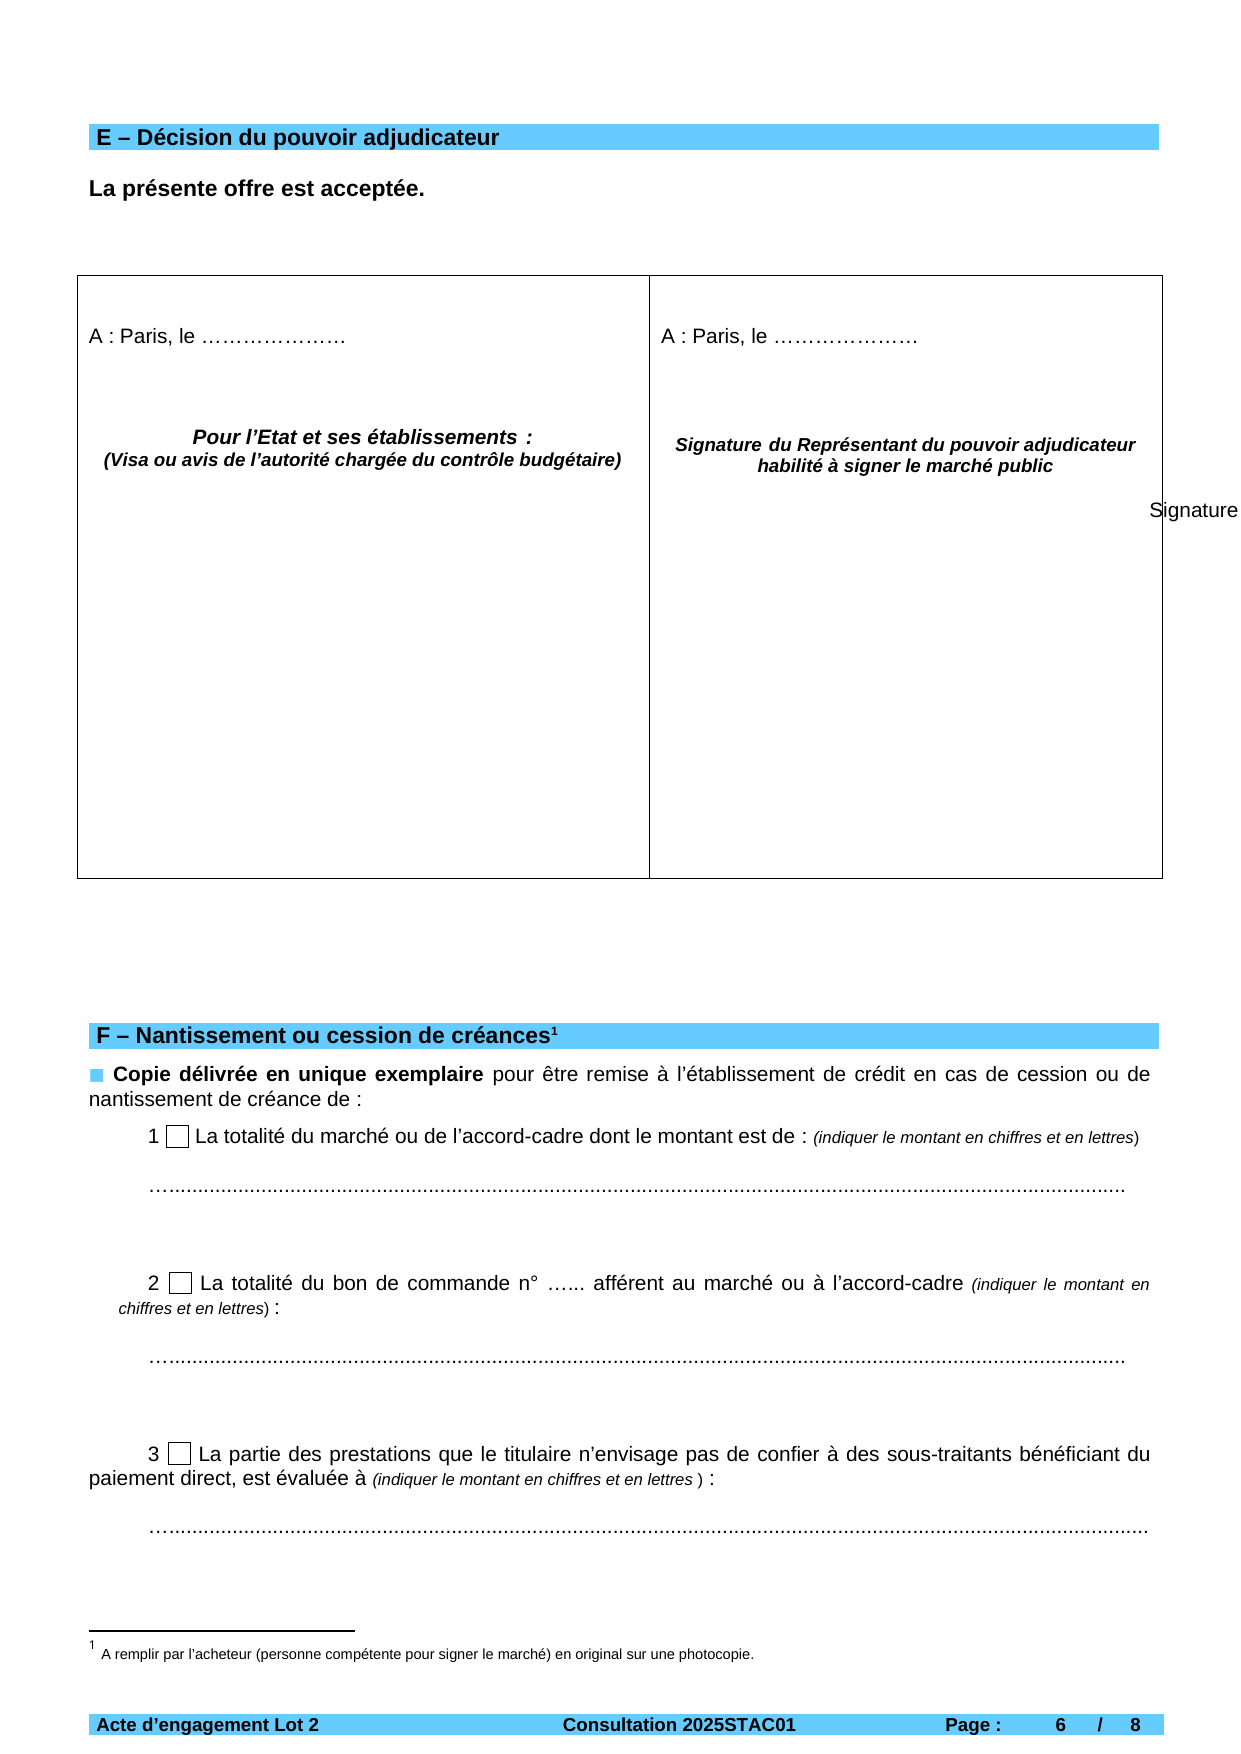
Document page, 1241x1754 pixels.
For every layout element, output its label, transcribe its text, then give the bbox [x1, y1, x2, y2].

text 3 La partie des prestations que le titulaire n’envisage pas de confier à des sous-traitants bénéficiant du paiement direct, est évaluée à (indiquer le montant en chiffres et en lettres ) : [89, 1441, 1152, 1489]
text …...................................................................................................................................................................... [148, 1343, 1152, 1367]
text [148, 1514, 1152, 1538]
text 1 La totalité du marché ou de l’accord-cadre dont le montant est de : (indiquer le montant en chiffres et en lettres) [89, 1124, 1152, 1148]
table_header F – Nantissement ou cession de créances [89, 1023, 1159, 1049]
text Copie délivrée en unique exemplaire pour être remise à l’établissement de crédit en cas de cession ou de nantissement de créance de : [89, 1061, 1152, 1111]
text 2 La totalité du bon de commande n° …... afférent au marché ou à l’accord-cadre (indiquer le montant en chiffres et en lettres) : [89, 1271, 1152, 1318]
text …...................................................................................................................................................................... [89, 1173, 1152, 1197]
table_header E – Décision du pouvoir adjudicateur [89, 124, 1159, 150]
text La présente offre est acceptée. [89, 175, 1152, 201]
table_header A : Paris, le ………………… Pour l’Etat et ses établissements : (Visa ou avis de l’autorité chargée du contrôle budgétaire) [78, 276, 649, 878]
table_header A : Paris, le ………………… Signature du Représentant du pouvoir adjudicateur habilité à signer le marché public Signature [650, 276, 1162, 878]
